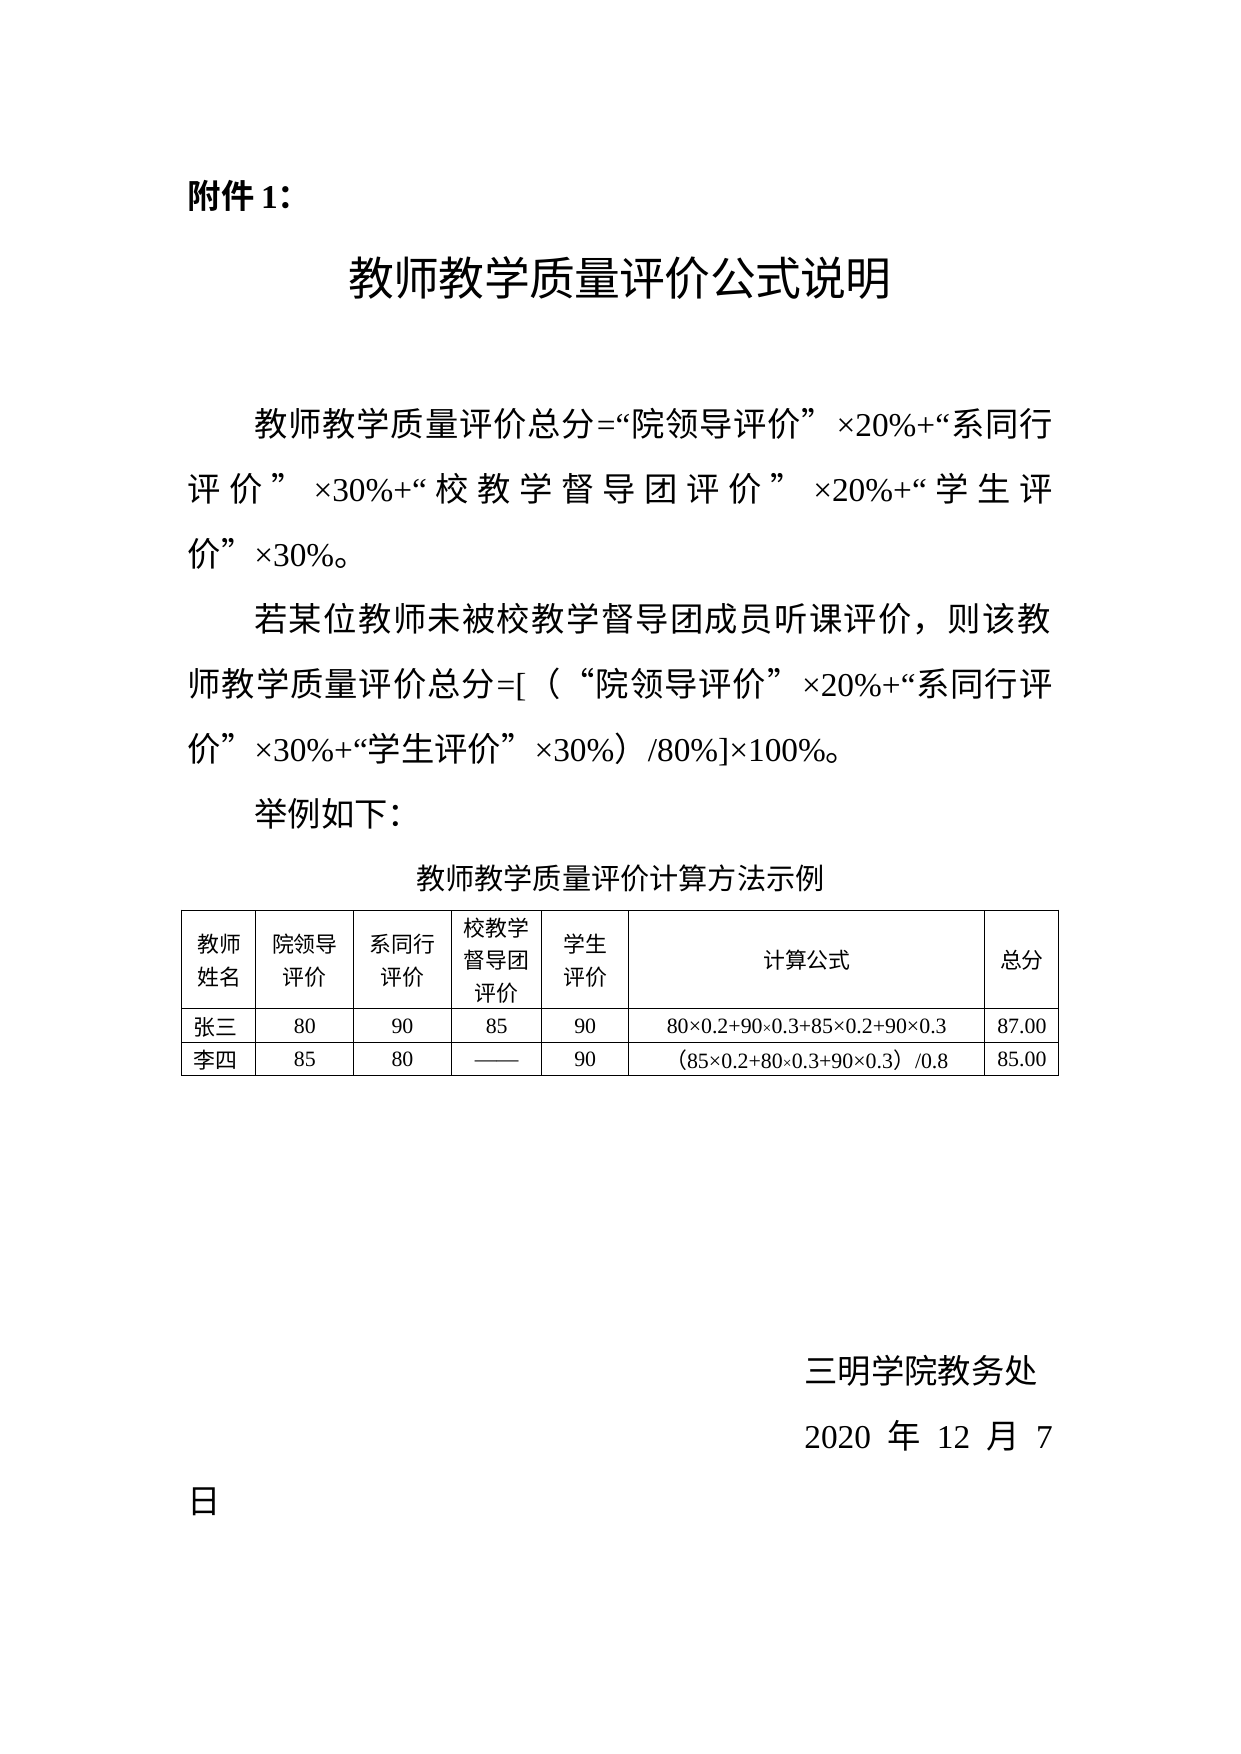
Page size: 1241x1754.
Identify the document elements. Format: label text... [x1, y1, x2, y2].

text 2020年12月7日 [187, 1401, 1053, 1531]
table_cell （85×0.2+80×0.3+90×0.3）/0.8 [629, 1043, 984, 1075]
table_cell 85 [452, 1009, 541, 1042]
text 教师教学质量评价公式说明 [187, 227, 1053, 324]
table_header 系同行评价 [354, 911, 451, 1008]
table_cell 90 [354, 1009, 451, 1042]
table_header 校教学督导团评价 [452, 911, 541, 1008]
table_cell 80 [354, 1043, 451, 1075]
text 若某位教师未被校教学督导团成员听课评价，则该教师教学质量评价总分=[（“院领导评价”×20%+“系同行评价”×30%+“学生评价”×30%）/80%]×100%。 [187, 584, 1053, 779]
table_cell 80 [256, 1009, 353, 1042]
text 三明学院教务处 [187, 1336, 1053, 1401]
table_header 学生评价 [542, 911, 628, 1008]
text 附件1： [187, 162, 1053, 227]
table_header 计算公式 [629, 911, 984, 1008]
text 举例如下： [187, 779, 1053, 844]
table_cell 87.00 [985, 1009, 1058, 1042]
table_cell 80×0.2+90×0.3+85×0.2+90×0.3 [629, 1009, 984, 1042]
text 教师教学质量评价计算方法示例 [187, 844, 1053, 909]
table_cell 李四 [182, 1043, 255, 1075]
table_header 教师姓名 [182, 911, 255, 1008]
table_cell —— [452, 1043, 541, 1075]
table_header 总分 [985, 911, 1058, 1008]
table_cell 张三 [182, 1009, 255, 1042]
table_cell 90 [542, 1009, 628, 1042]
table_cell 90 [542, 1043, 628, 1075]
text 教师教学质量评价总分=“院领导评价”×20%+“系同行评价”×30%+“校教学督导团评价”×20%+“学生评价”×30%。 [187, 389, 1053, 584]
table_cell 85.00 [985, 1043, 1058, 1075]
table_cell 85 [256, 1043, 353, 1075]
table_header 院领导评价 [256, 911, 353, 1008]
